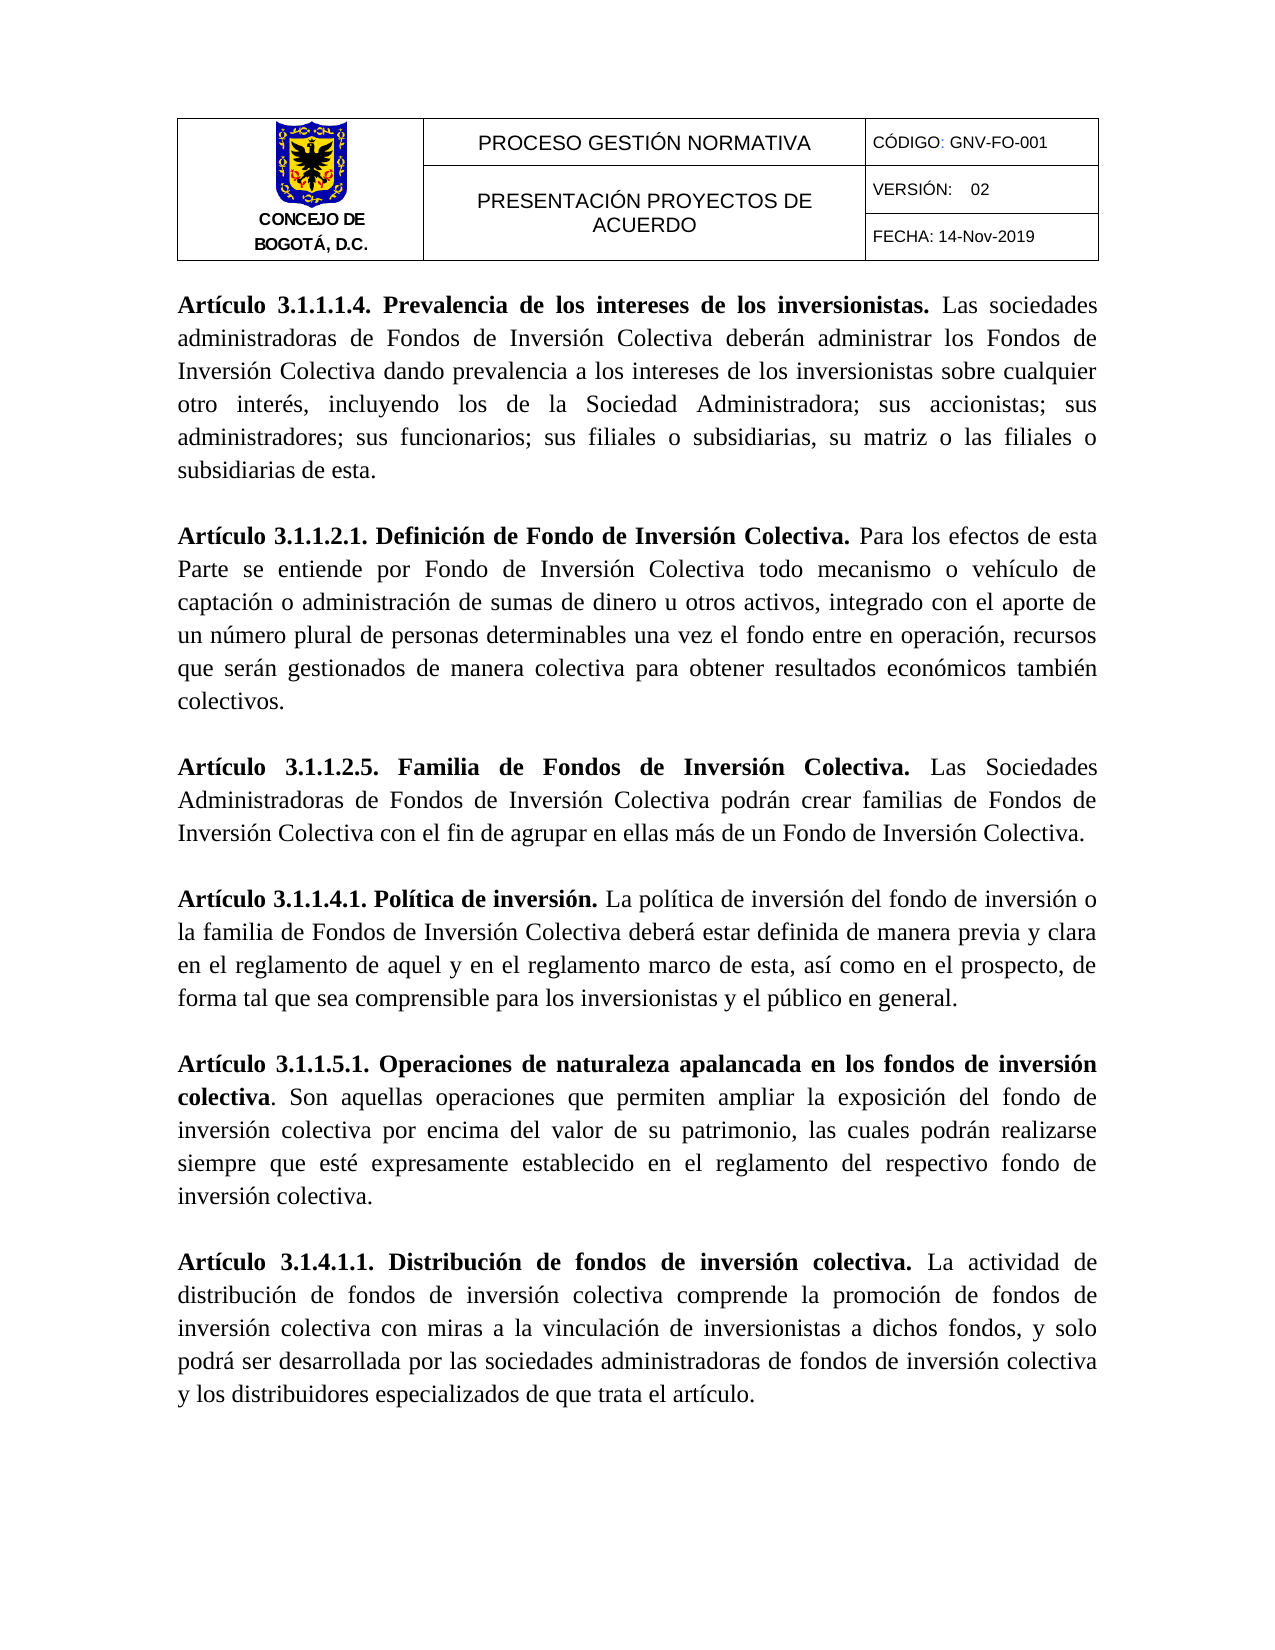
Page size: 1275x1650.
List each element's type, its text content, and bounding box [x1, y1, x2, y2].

text Artículo 3.1.1.5.1. Operaciones de naturaleza apalancada en los fondos de inversión colectiva. Son aquellas operaciones que permiten ampliar la exposición del fondo de inversión colectiva por encima del valor de su patrimonio, las cuales podrán realizarse siempre que esté expresamente establecido en el reglamento del respectivo fondo de inversión colectiva. [177, 1049, 1098, 1210]
text Artículo 3.1.1.4.1. Política de inversión. La política de inversión del fondo de inversión o la familia de Fondos de Inversión Colectiva deberá estar definida de manera previa y clara en el reglamento de aquel y en el reglamento marco de esta, así como en el prospecto, de forma tal que sea comprensible para los inversionistas y el público en general. [177, 884, 1098, 1012]
text Artículo 3.1.1.2.1. Definición de Fondo de Inversión Colectiva. Para los efectos de esta Parte se entiende por Fondo de Inversión Colectiva todo mecanismo o vehículo de captación o administración de sumas de dinero u otros activos, integrado con el aporte de un número plural de personas determinables una vez el fondo entre en operación, recursos que serán gestionados de manera colectiva para obtener resultados económicos también colectivos. [177, 521, 1098, 715]
text Artículo 3.1.1.1.4. Prevalencia de los intereses de los inversionistas. Las sociedades administradoras de Fondos de Inversión Colectiva deberán administrar los Fondos de Inversión Colectiva dando prevalencia a los intereses de los inversionistas sobre cualquier otro interés, incluyendo los de la Sociedad Administradora; sus accionistas; sus administradores; sus funcionarios; sus filiales o subsidiarias, su matriz o las filiales o subsidiarias de esta. [177, 290, 1098, 484]
text Artículo 3.1.1.2.5. Familia de Fondos de Inversión Colectiva. Las Sociedades Administradoras de Fondos de Inversión Colectiva podrán crear familias de Fondos de Inversión Colectiva con el fin de agrupar en ellas más de un Fondo de Inversión Colectiva. [177, 752, 1098, 847]
text Artículo 3.1.4.1.1. Distribución de fondos de inversión colectiva. La actividad de distribución de fondos de inversión colectiva comprende la promoción de fondos de inversión colectiva con miras a la vinculación de inversionistas a dichos fondos, y solo podrá ser desarrollada por las sociedades administradoras de fondos de inversión colectiva y los distribuidores especializados de que trata el artículo. [177, 1247, 1098, 1408]
